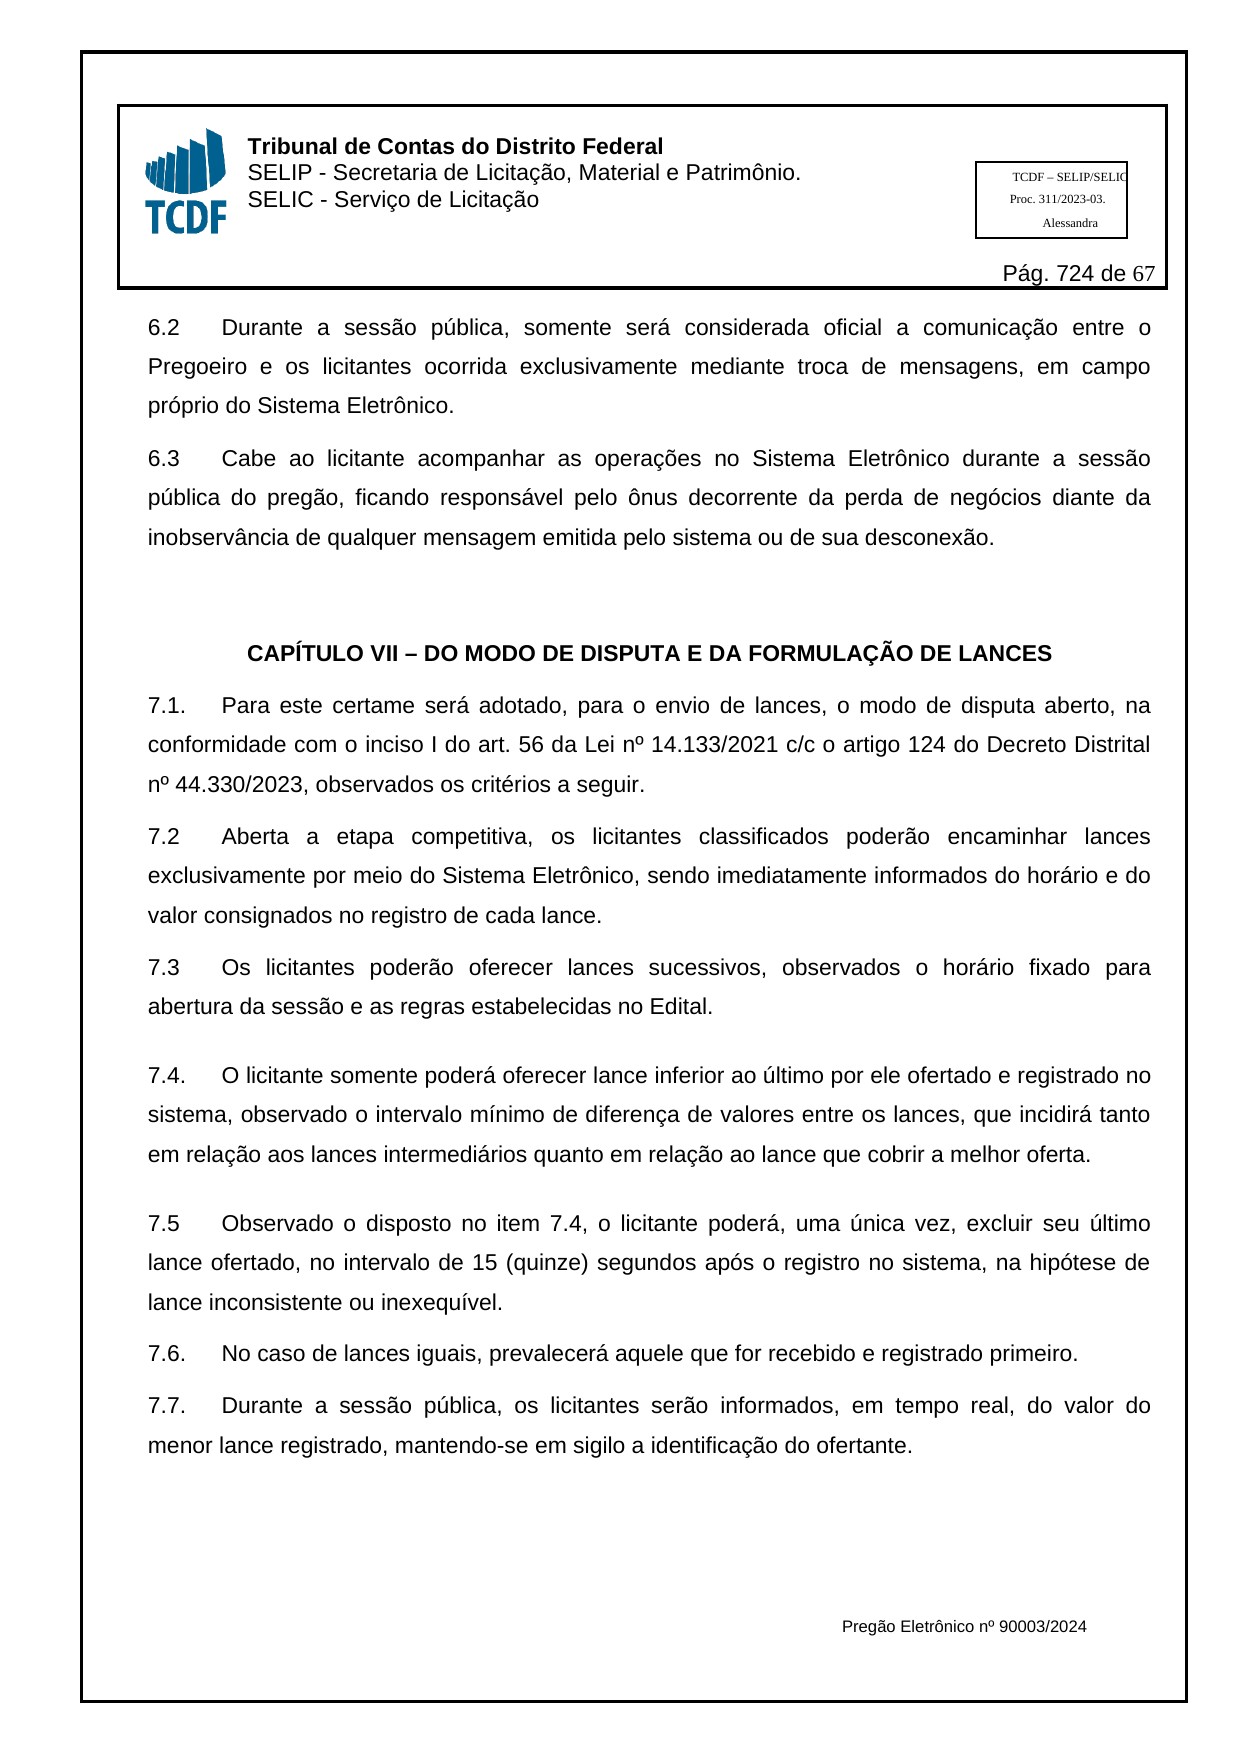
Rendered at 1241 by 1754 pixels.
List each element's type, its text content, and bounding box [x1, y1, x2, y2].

text Capítulo ViI – DO MODO DE DISPUTA E DA formulação de lances [148, 640, 1152, 666]
text 7.4. O licitante somente poderá oferecer lance inferior ao último por ele ofertado e registrado no sistema, observado o intervalo mínimo de diferença de valores entre os lances, que incidirá tanto em relação aos lances intermediários quanto em relação ao lance que cobrir a melhor oferta. [148, 1062, 1152, 1167]
text 7.3 Os licitantes poderão oferecer lances sucessivos, observados o horário fixado para abertura da sessão e as regras estabelecidas no Edital. [148, 954, 1152, 1019]
picture [130, 125, 241, 236]
text 7.6. No caso de lances iguais, prevalecerá aquele que for recebido e registrado primeiro. [148, 1340, 1152, 1367]
text 7.7. Durante a sessão pública, os licitantes serão informados, em tempo real, do valor do menor lance registrado, mantendo-se em sigilo a identificação do ofertante. [148, 1392, 1152, 1458]
text 7.5 Observado o disposto no item 7.4, o licitante poderá, uma única vez, excluir seu último lance ofertado, no intervalo de 15 (quinze) segundos após o registro no sistema, na hipótese de lance inconsistente ou inexequível. [148, 1209, 1152, 1315]
text 6.2 Durante a sessão pública, somente será considerada oficial a comunicação entre o Pregoeiro e os licitantes ocorrida exclusivamente mediante troca de mensagens, em campo próprio do Sistema Eletrônico. [148, 313, 1152, 419]
text 7.1. Para este certame será adotado, para o envio de lances, o modo de disputa aberto, na conformidade com o inciso I do art. 56 da Lei nº 14.133/2021 c/c o artigo 124 do Decreto Distrital nº 44.330/2023, observados os critérios a seguir. [148, 692, 1152, 797]
text 7.2 Aberta a etapa competitiva, os licitantes classificados poderão encaminhar lances exclusivamente por meio do Sistema Eletrônico, sendo imediatamente informados do horário e do valor consignados no registro de cada lance. [148, 823, 1152, 928]
text 6.3 Cabe ao licitante acompanhar as operações no Sistema Eletrônico durante a sessão pública do pregão, ficando responsável pelo ônus decorrente da perda de negócios diante da inobservância de qualquer mensagem emitida pelo sistema ou de sua desconexão. [148, 444, 1152, 550]
